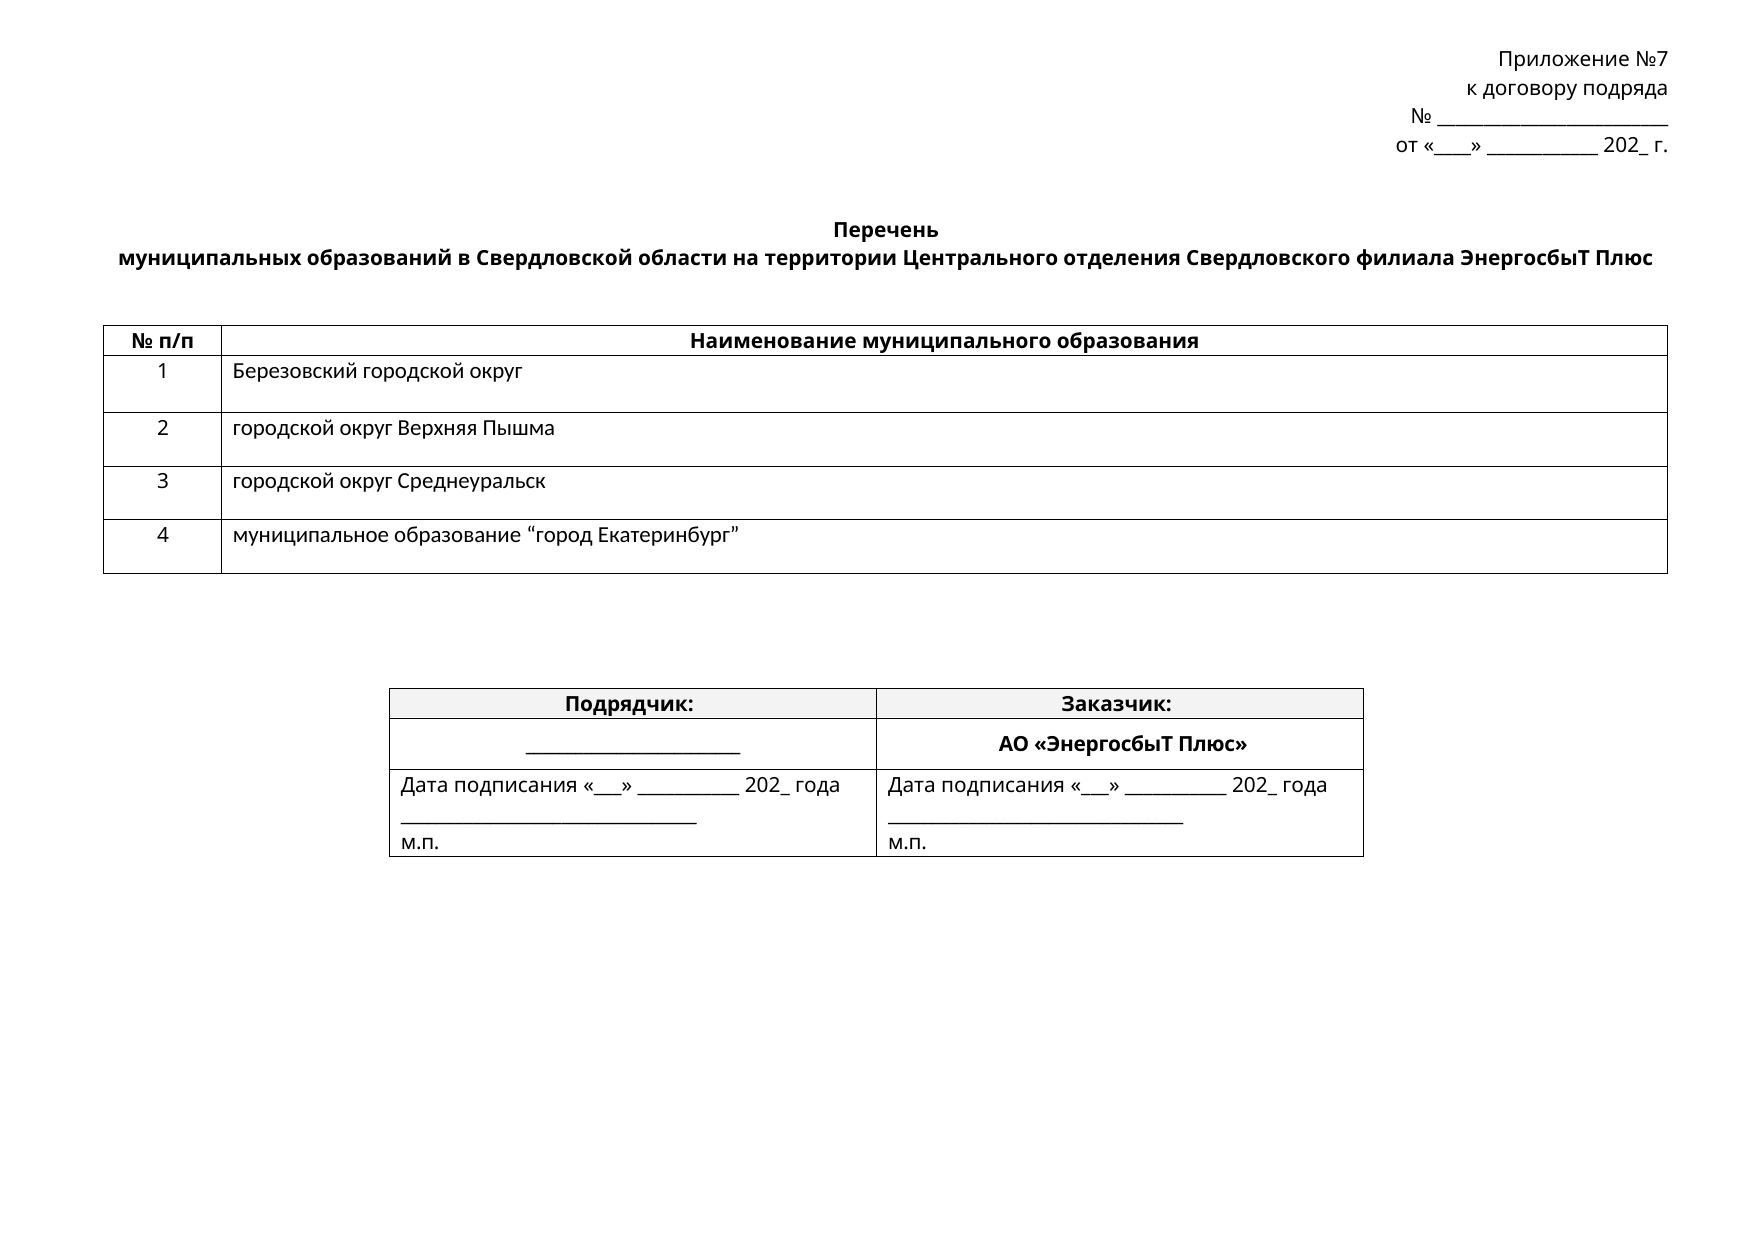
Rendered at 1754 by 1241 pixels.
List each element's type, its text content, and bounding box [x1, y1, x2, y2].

table_cell муниципальное образование “город Екатеринбург” [222, 520, 1667, 573]
table_header Наименование муниципального образования [222, 326, 1667, 355]
table_cell Дата подписания «___» ___________ 202_ года _________________________________ м.п. [877, 770, 1363, 856]
table_cell Дата подписания «___» ___________ 202_ года _________________________________ м.п. [390, 770, 876, 856]
table_cell Березовский городской округ [222, 356, 1667, 412]
subtitle Приложение №7 [1255, 44, 1668, 73]
text муниципальных образований в Свердловской области на территории Центрального отделения Свердловского филиала ЭнергосбыТ Плюс [103, 243, 1668, 272]
table_header Заказчик: [877, 689, 1363, 717]
table_cell 1 [104, 356, 221, 412]
text к договору подряда [738, 73, 1668, 101]
text № _________________________ [738, 101, 1668, 130]
table_cell городской округ Верхняя Пышма [222, 413, 1667, 466]
table_cell 2 [104, 413, 221, 466]
table_header Подрядчик: [390, 689, 876, 717]
table_cell городской округ Среднеуральск [222, 467, 1667, 519]
text от «____» ____________ 202_ г. [1255, 130, 1668, 158]
table_cell 3 [104, 467, 221, 519]
table_cell 4 [104, 520, 221, 573]
table_cell АО «ЭнергосбыТ Плюс» [877, 719, 1363, 769]
table_header № п/п [104, 326, 221, 355]
table_cell __________________________ [390, 719, 876, 769]
text Перечень [103, 215, 1668, 243]
